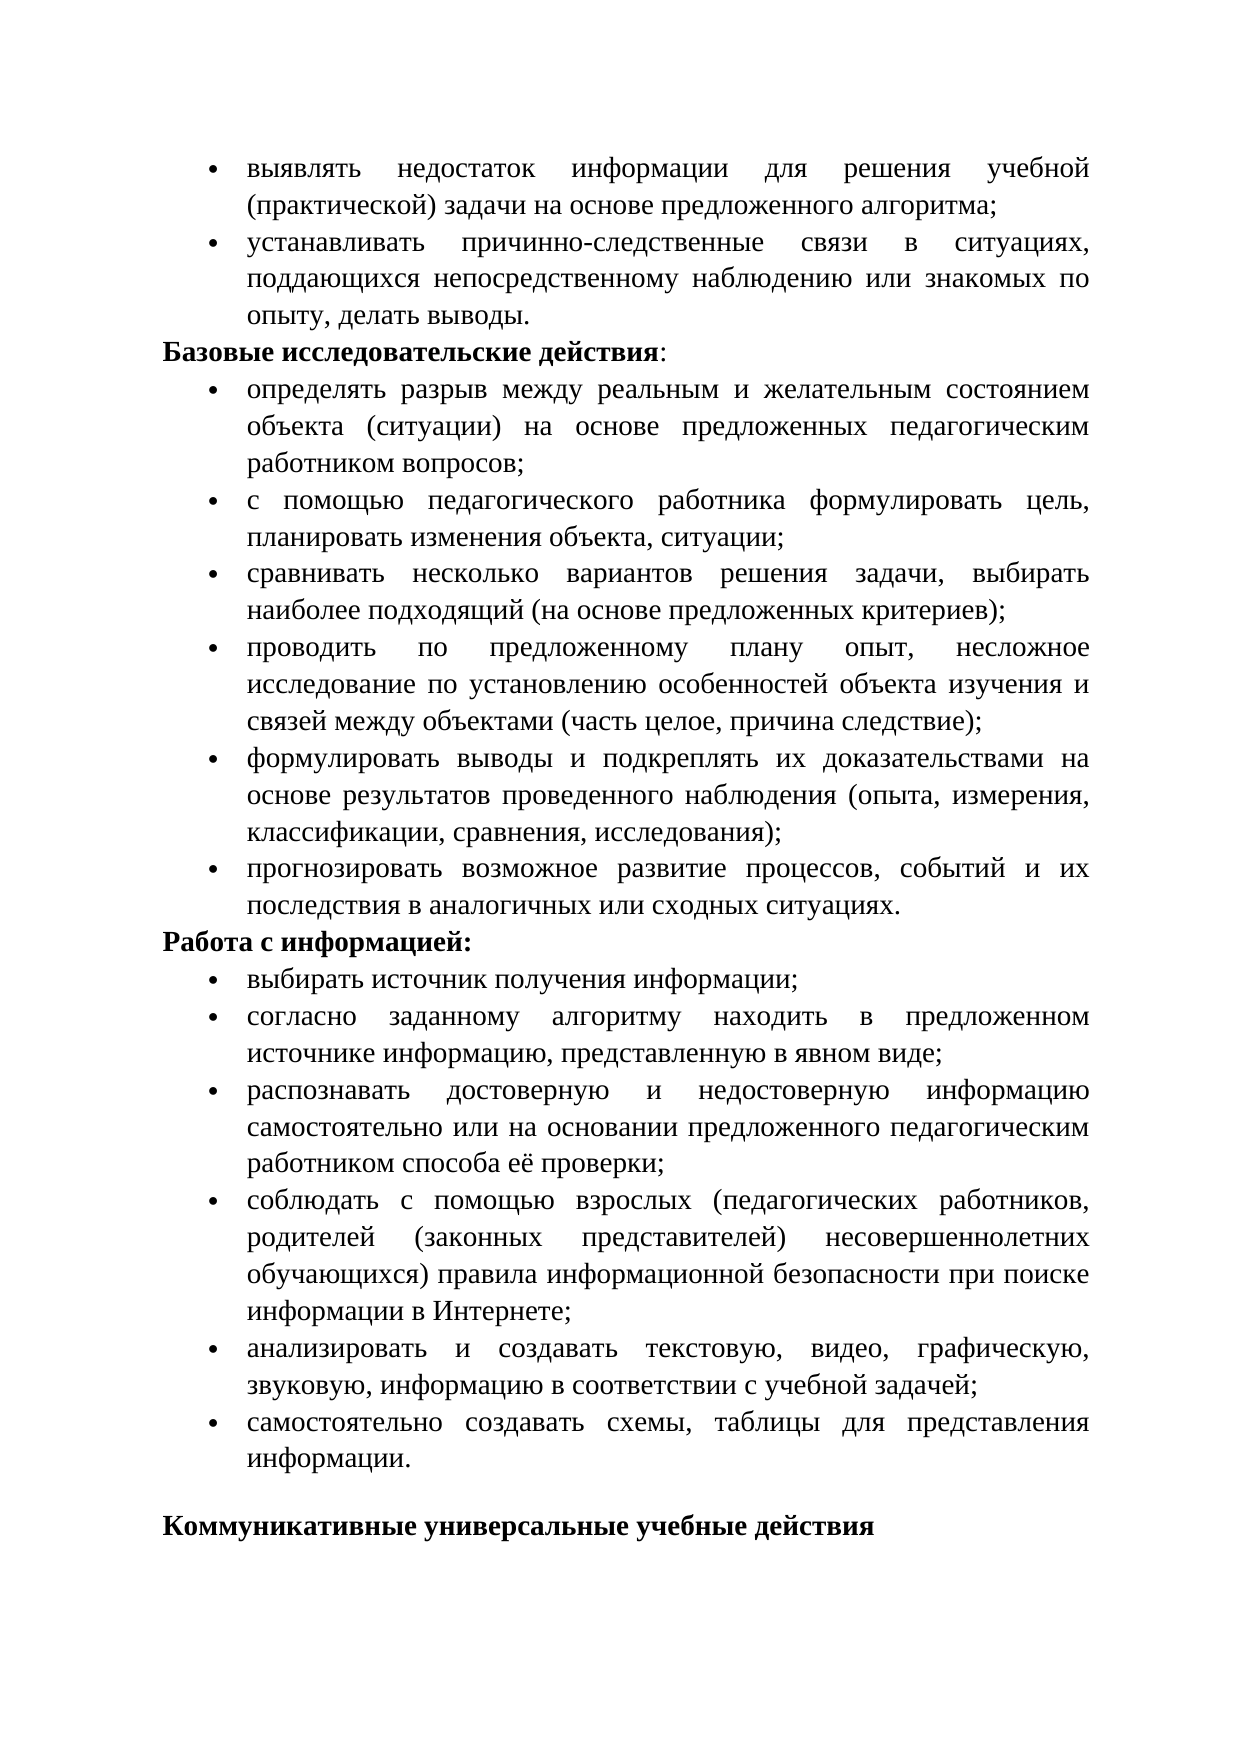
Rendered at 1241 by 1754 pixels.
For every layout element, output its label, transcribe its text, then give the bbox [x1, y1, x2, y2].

text Коммуникативные универсальные учебные действия [162, 1508, 1090, 1542]
list устанавливать причинно-следственные связи в ситуациях, поддающихся непосредственному наблюдению или знакомых по опыту, делать выводы. [209, 224, 1090, 331]
list с помощью педагогического работника формулировать цель, планировать изменения объекта, ситуации; [209, 482, 1090, 552]
list сравнивать несколько вариантов решения задачи, выбирать наиболее подходящий (на основе предложенных критериев); [209, 556, 1090, 626]
list анализировать и создавать текстовую, видео, графическую, звуковую, информацию в соответствии с учебной задачей; [209, 1330, 1090, 1400]
list выявлять недостаток информации для решения учебной (практической) задачи на основе предложенного алгоритма; [209, 150, 1090, 220]
text Базовые исследовательские действия: [162, 334, 1090, 368]
list соблюдать с помощью взрослых (педагогических работников, родителей (законных представителей) несовершеннолетних обучающихся) правила информационной безопасности при поиске информации в Интернете; [209, 1182, 1090, 1327]
list формулировать выводы и подкреплять их доказательствами на основе результатов проведенного наблюдения (опыта, измерения, классификации, сравнения, исследования); [209, 740, 1090, 847]
list определять разрыв между реальным и желательным состоянием объекта (ситуации) на основе предложенных педагогическим работником вопросов; [209, 371, 1090, 478]
text Работа с информацией: [162, 924, 1090, 958]
list выбирать источник получения информации; [209, 961, 1090, 995]
list согласно заданному алгоритму находить в предложенном источнике информацию, представленную в явном виде; [209, 998, 1090, 1068]
list прогнозировать возможное развитие процессов, событий и их последствия в аналогичных или сходных ситуациях. [209, 851, 1090, 921]
list проводить по предложенному плану опыт, несложное исследование по установлению особенностей объекта изучения и связей между объектами (часть целое, причина следствие); [209, 629, 1090, 737]
list распознавать достоверную и недостоверную информацию самостоятельно или на основании предложенного педагогическим работником способа её проверки; [209, 1072, 1090, 1179]
list самостоятельно создавать схемы, таблицы для представления информации. [209, 1404, 1090, 1474]
